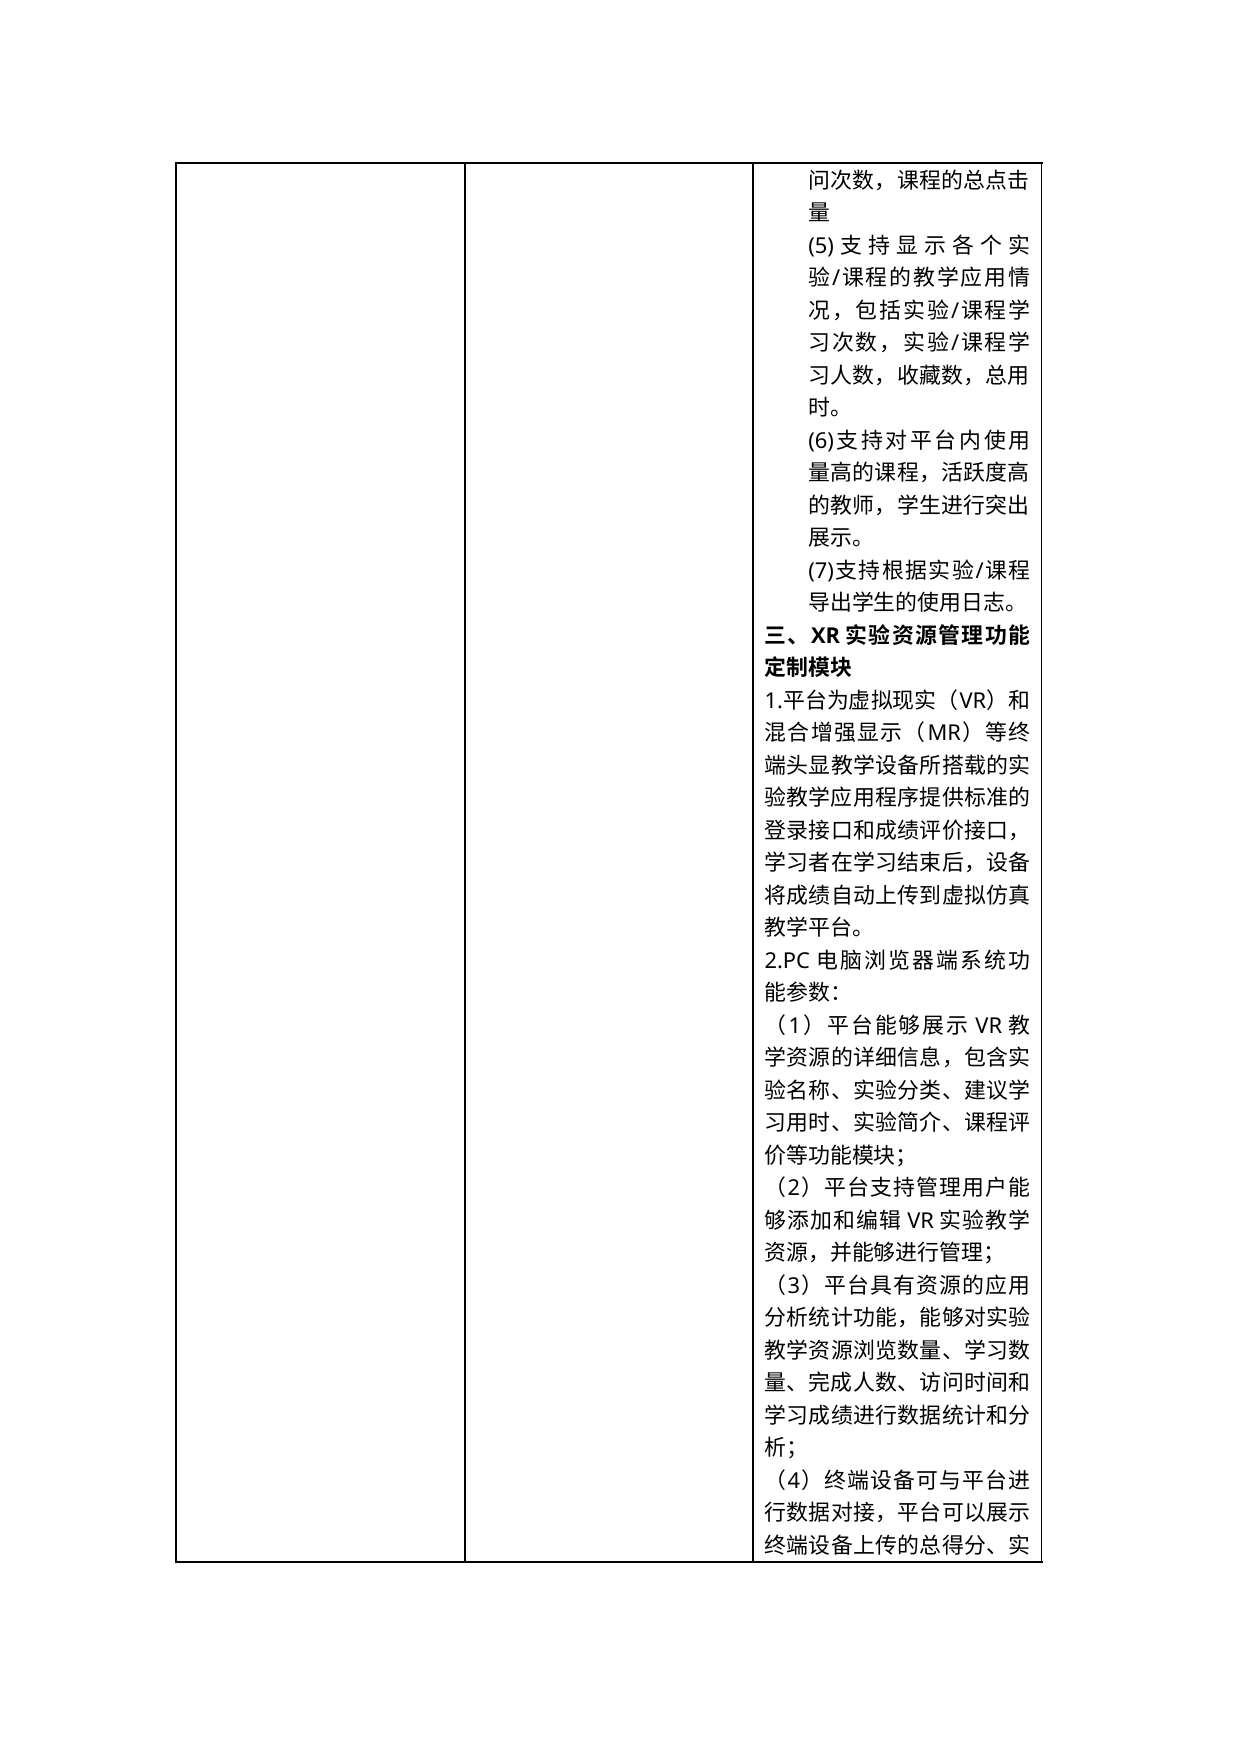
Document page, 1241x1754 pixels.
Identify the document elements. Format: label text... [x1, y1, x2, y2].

table_cell 2 [177, 164, 464, 1561]
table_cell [754, 164, 1041, 1561]
table_cell [466, 164, 752, 1561]
